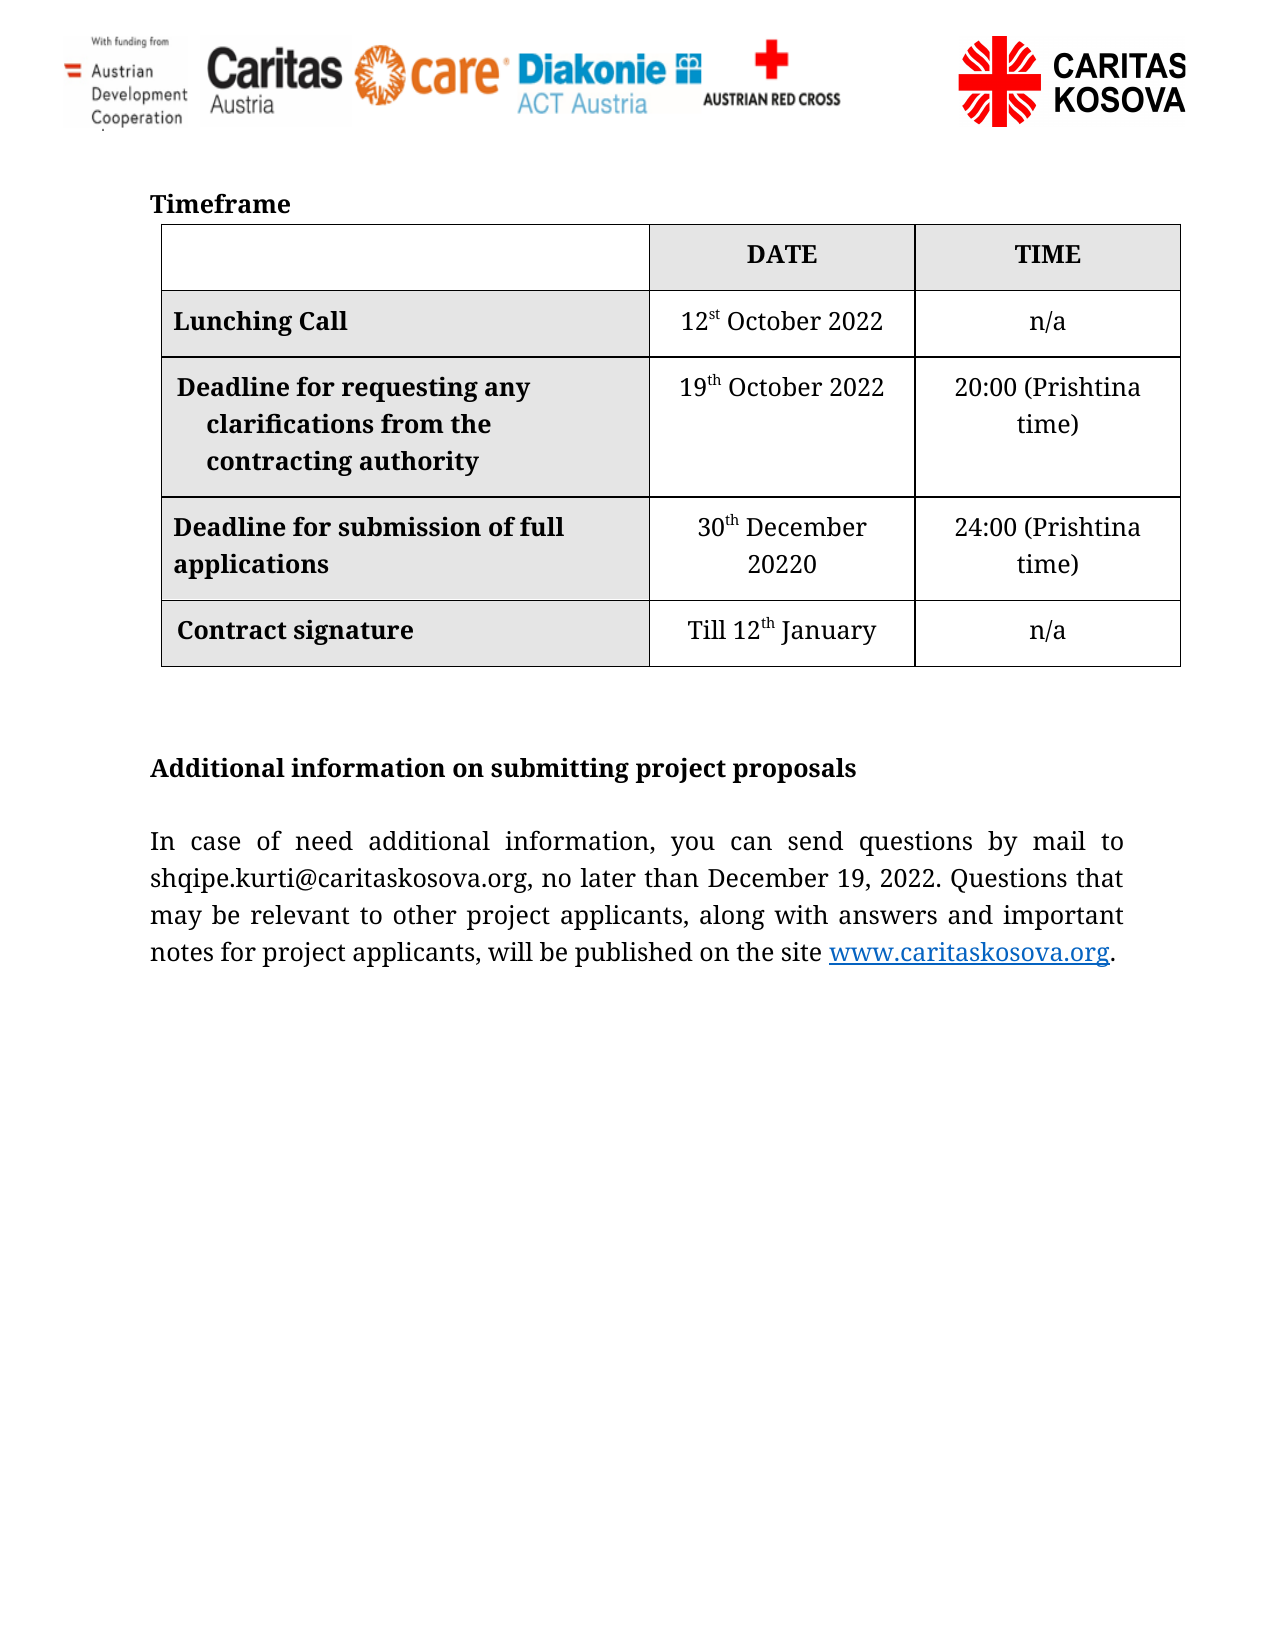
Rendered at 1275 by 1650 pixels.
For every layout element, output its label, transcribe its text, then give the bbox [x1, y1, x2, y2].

picture [958, 36, 1185, 127]
table_header TIME [916, 225, 1180, 290]
table_cell Contract signature [162, 601, 649, 666]
table_cell Deadline for submission of full applications [162, 498, 649, 599]
text Additional information on submitting project proposals [150, 714, 1125, 784]
table_header [162, 225, 649, 290]
table_cell 20:00 (Prishtina time) [916, 358, 1180, 496]
table_cell 19th October 2022 [650, 358, 914, 496]
table_cell 24:00 (Prishtina time) [916, 498, 1180, 599]
text Timeframe [150, 150, 1125, 221]
picture [56, 23, 846, 129]
text In case of need additional information, you can send questions by mail to shqipe.kurti@caritaskosova.org, no later than December 19, 2022. Questions that may be relevant to other project applicants, along with answers and important notes for project applicants, will be published on the site www.caritaskosova.org. [150, 824, 1125, 968]
table_cell n/a [916, 601, 1180, 666]
table_cell 12st October 2022 [650, 291, 914, 356]
table_cell 30th December 20220 [650, 498, 914, 599]
table_header DATE [650, 225, 914, 290]
table_cell Lunching Call [162, 291, 649, 356]
table_cell Deadline for requesting any clarifications from the contracting authority [162, 358, 649, 496]
table_cell n/a [916, 291, 1180, 356]
table_cell Till 12th January [650, 601, 914, 666]
